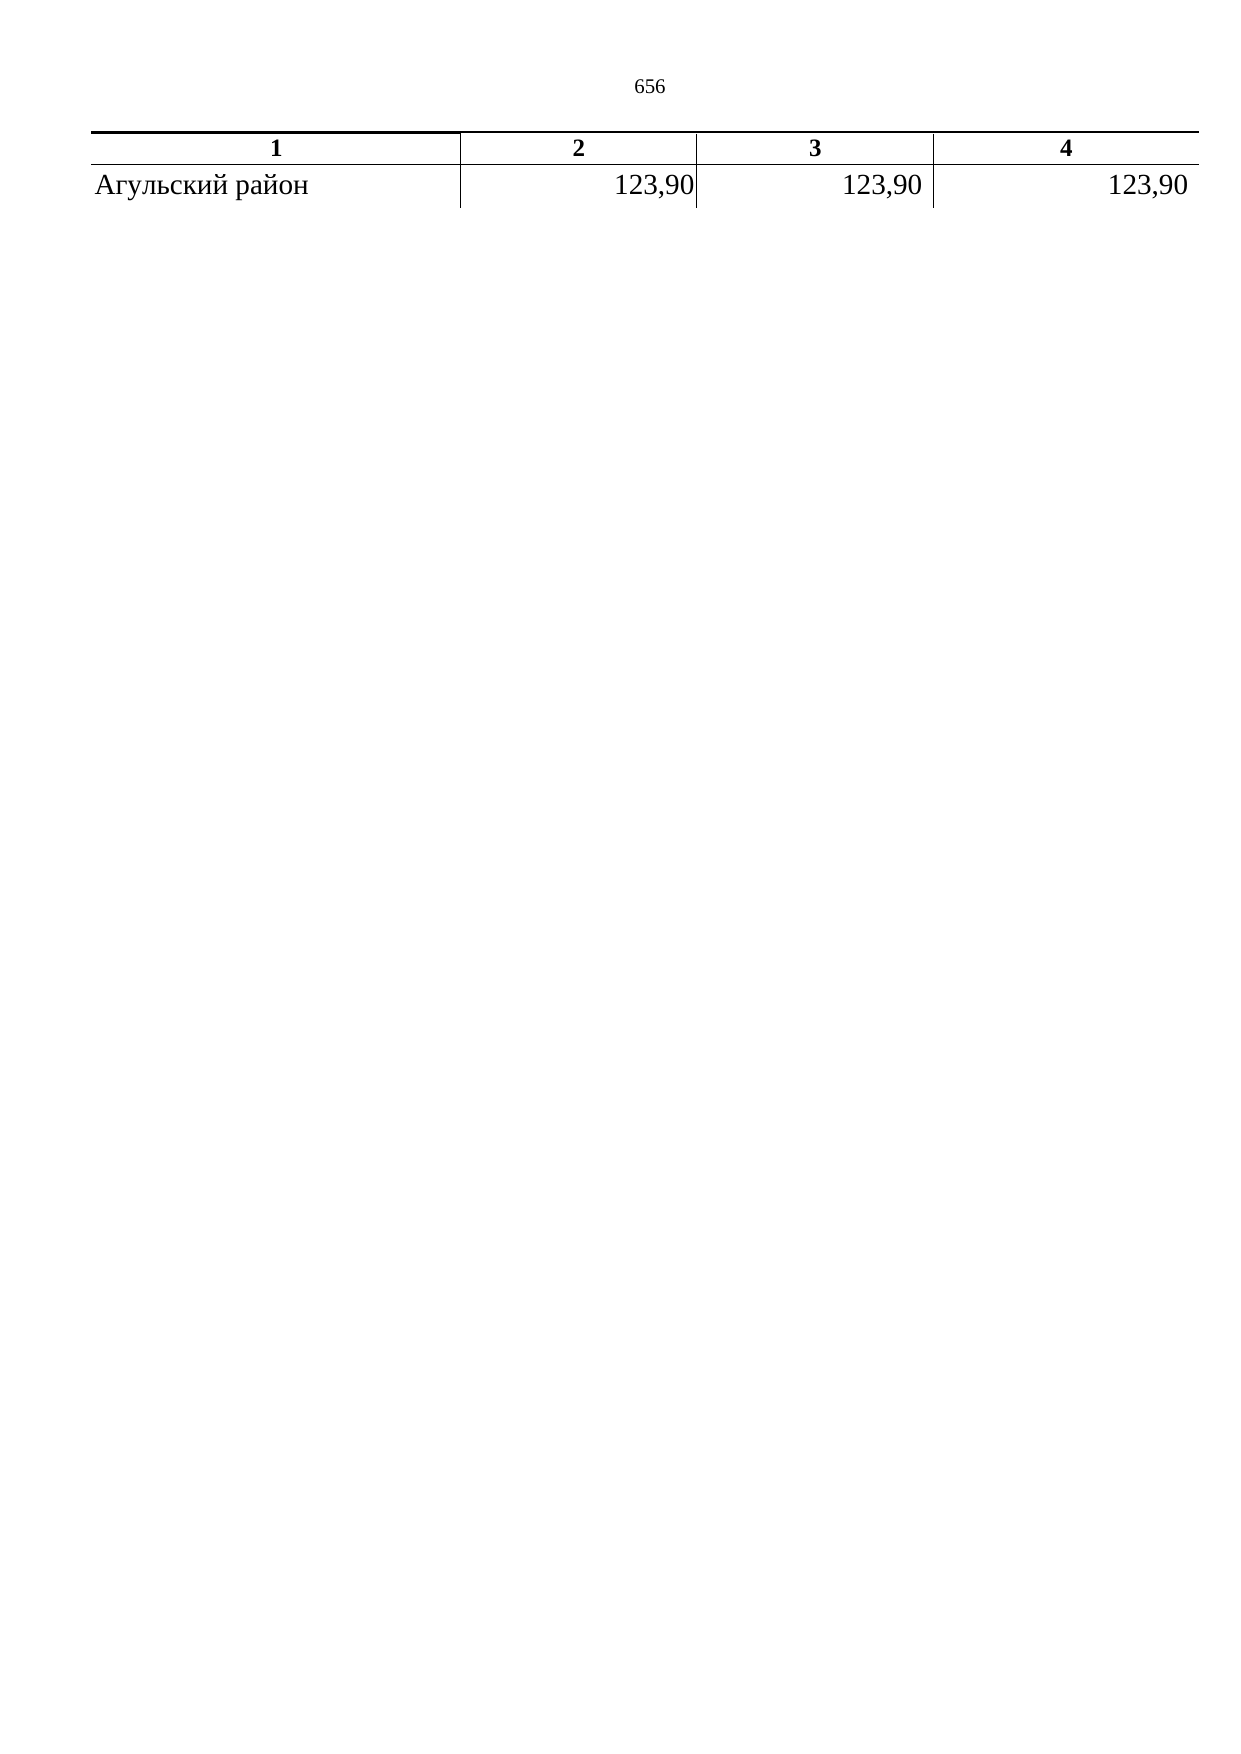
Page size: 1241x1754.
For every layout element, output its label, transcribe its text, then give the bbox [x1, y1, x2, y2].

table_header 3 [697, 133, 933, 164]
table_header 4 [934, 133, 1199, 164]
table_header 2 [461, 133, 696, 164]
table_cell 123,90 [461, 165, 696, 208]
table_cell Агульский район [91, 165, 460, 208]
table_header 1 [91, 134, 460, 164]
table_cell 123,90 [697, 165, 933, 208]
table_cell 123,90 [934, 165, 1199, 208]
